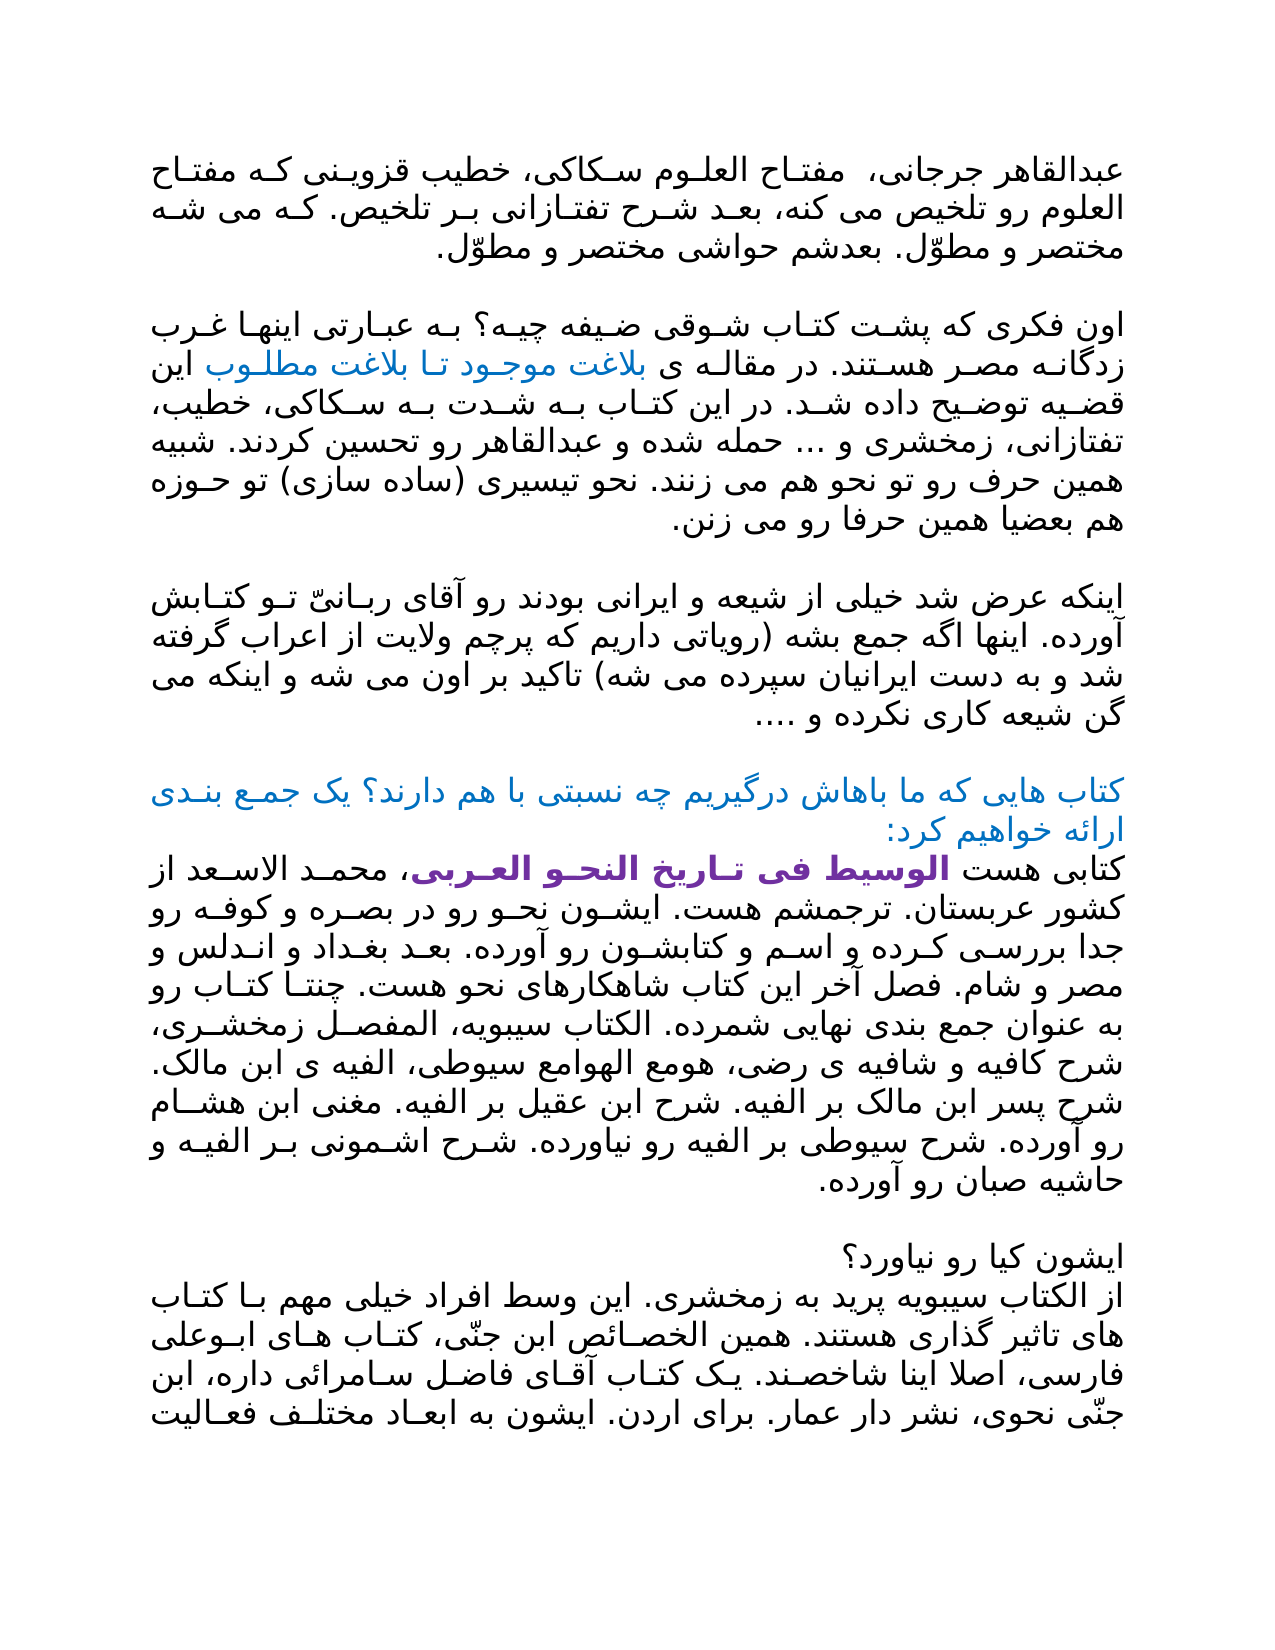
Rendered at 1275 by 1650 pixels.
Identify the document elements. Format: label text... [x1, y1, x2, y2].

text کتابی هست الوسیط فی تاریخ النحو العربی، محمد الاسعد از کشور عربستان. ترجمشم هست. ایشون نحو رو در بصره و کوفه رو جدا بررسی کرده و اسم و کتابشون رو آورده. بعد بغداد و اندلس و مصر و شام. فصل آخر این کتاب شاهکارهای نحو هست. چنتا کتاب رو به عنوان جمع بندی نهایی شمرده. الکتاب سیبویه، المفصل زمخشری، شرح کافیه و شافیه ی رضی، هومع الهوامع سیوطی، الفیه ی ابن مالک. شرح پسر ابن مالک بر الفیه. شرح ابن عقیل بر الفیه. مغنی ابن هشام رو آورده. شرح سیوطی بر الفیه رو نیاورده. شرح اشمونی بر الفیه و حاشیه صبان رو آورده. [150, 849, 1125, 1199]
text ایشون کیا رو نیاورد؟ [150, 1238, 1125, 1277]
text عبدالقاهر جرجانی، مفتاح العلوم سکاکی، خطیب قزوینی که مفتاح العلوم رو تلخیص می کنه، بعد شرح تفتازانی بر تلخیص. که می شه مختصر و مطوّل. بعدشم حواشی مختصر و مطوّل. [150, 150, 1125, 267]
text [150, 1277, 1125, 1432]
text اینکه عرض شد خیلی از شیعه و ایرانی بودند رو آقای ربانیّ تو کتابش آورده. اینها اگه جمع بشه (رویاتی داریم که پرچم ولایت از اعراب گرفته شد و به دست ایرانیان سپرده می شه) تاکید بر اون می شه و اینکه می گن شیعه کاری نکرده و .... [150, 577, 1125, 733]
text اون فکری که پشت کتاب شوقی ضیفه چیه؟ به عبارتی اینها غرب زدگانه مصر هستند. در مقاله ی بلاغت موجود تا بلاغت مطلوب این قضیه توضیح داده شد. در این کتاب به شدت به سکاکی، خطیب، تفتازانی، زمخشری و ... حمله شده و عبدالقاهر رو تحسین کردند. شبیه همین حرف رو تو نحو هم می زنند. نحو تیسیری (ساده سازی) تو حوزه هم بعضیا همین حرفا رو می زنن. [150, 305, 1125, 538]
text کتاب هایی که ما باهاش درگیریم چه نسبتی با هم دارند؟ یک جمع بندی ارائه خواهیم کرد: [150, 772, 1125, 849]
